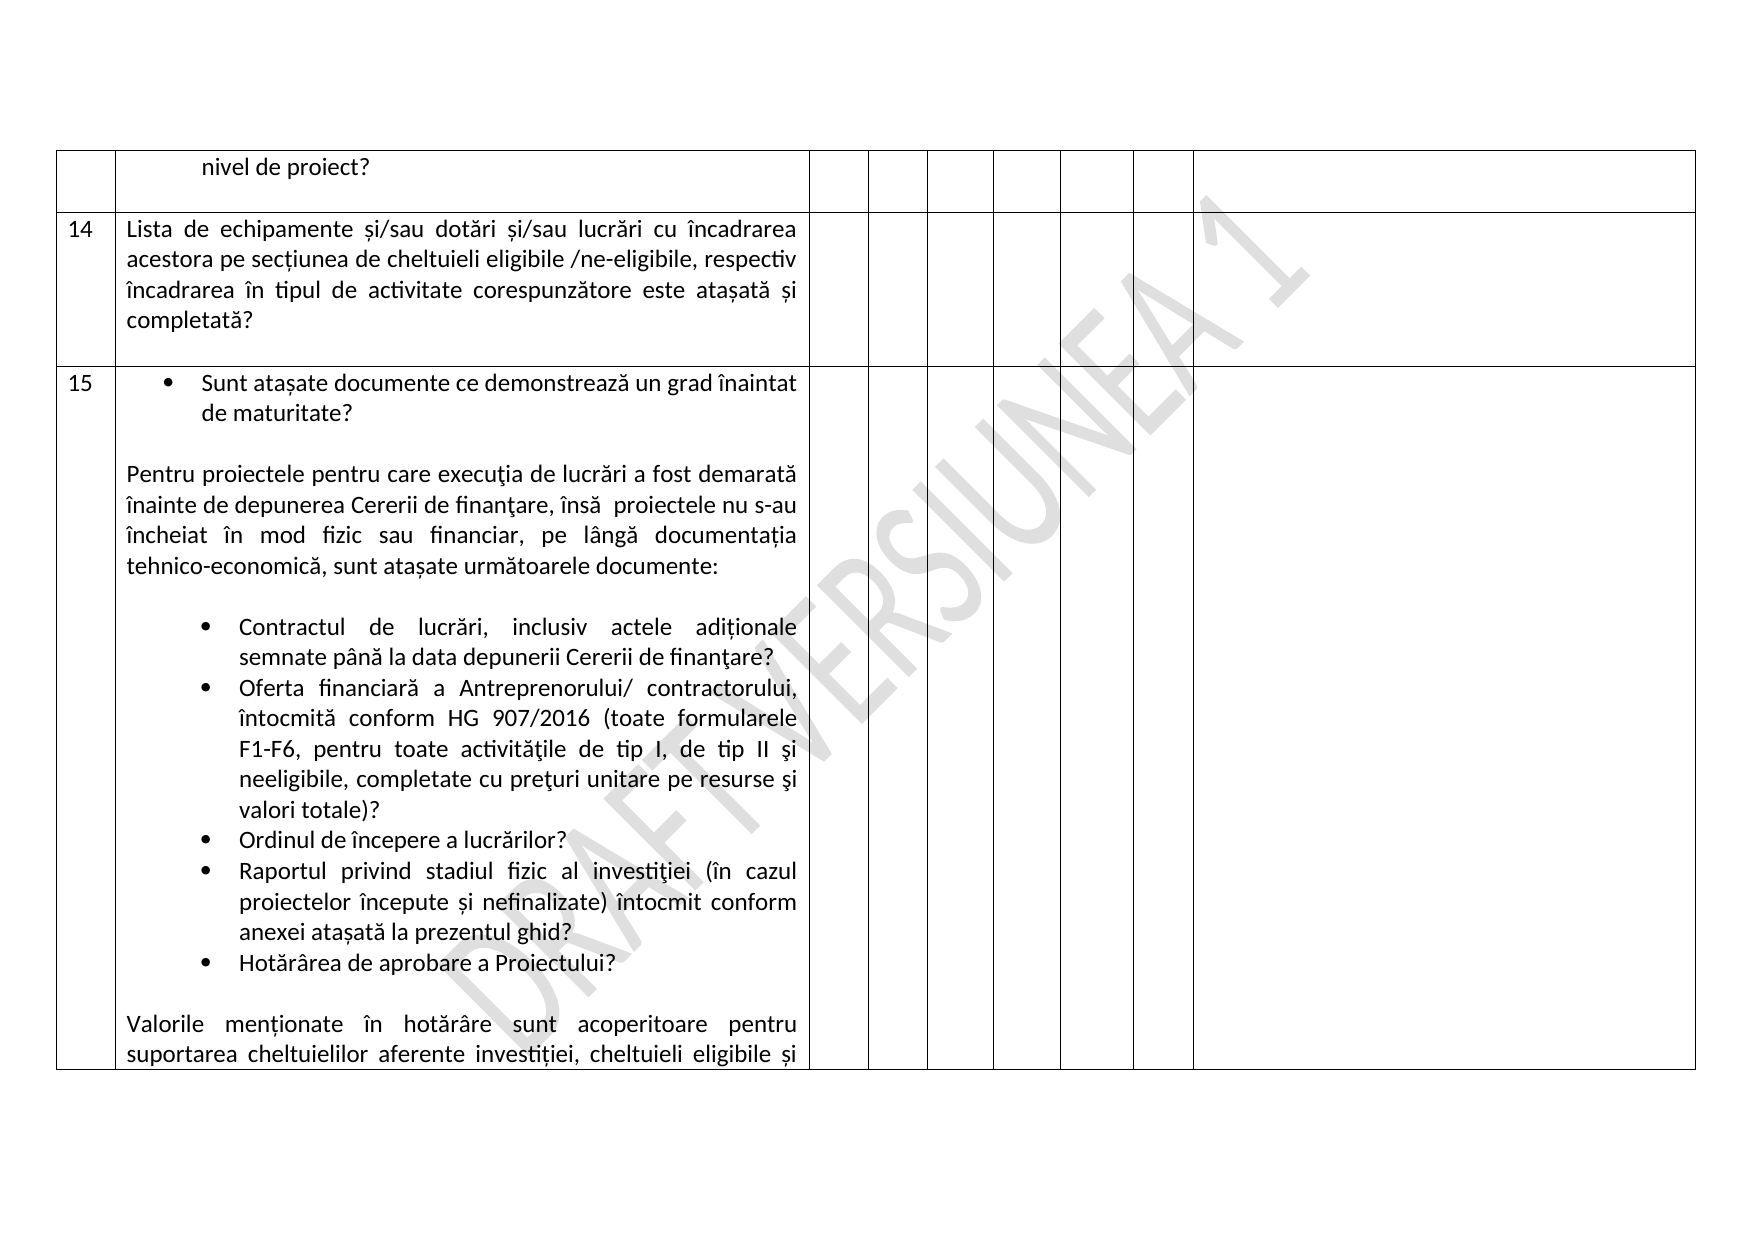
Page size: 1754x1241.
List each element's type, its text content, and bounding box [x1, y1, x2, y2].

table_cell 15 [57, 367, 115, 1069]
table_cell [994, 367, 1060, 1069]
table_cell [869, 151, 927, 212]
table_cell [928, 213, 993, 366]
table_cell 13 [57, 151, 115, 212]
table_cell [1134, 151, 1193, 212]
table_cell [1194, 213, 1695, 366]
table_cell [1134, 213, 1193, 366]
table_cell Lista de echipamente și/sau dotări și/sau lucrări cu încadrarea acestora pe secțiunea de cheltuieli eligibile /ne-eligibile, respectiv încadrarea în tipul de activitate corespunzătore este atașată și completată? [116, 213, 809, 366]
table_cell [1194, 367, 1695, 1069]
table_cell [928, 151, 993, 212]
table_cell [1134, 367, 1193, 1069]
table_cell [928, 367, 993, 1069]
table_cell [1061, 151, 1133, 212]
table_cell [116, 367, 809, 1069]
table_cell [1061, 367, 1133, 1069]
table_cell [1061, 213, 1133, 366]
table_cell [116, 151, 809, 212]
table_cell [810, 213, 868, 366]
table_cell [810, 151, 868, 212]
table_cell [810, 367, 868, 1069]
table_cell [869, 367, 927, 1069]
table_cell [994, 151, 1060, 212]
table_cell 14 [57, 213, 115, 366]
table_cell [994, 213, 1060, 366]
table_cell [869, 213, 927, 366]
table_cell [1194, 151, 1695, 212]
